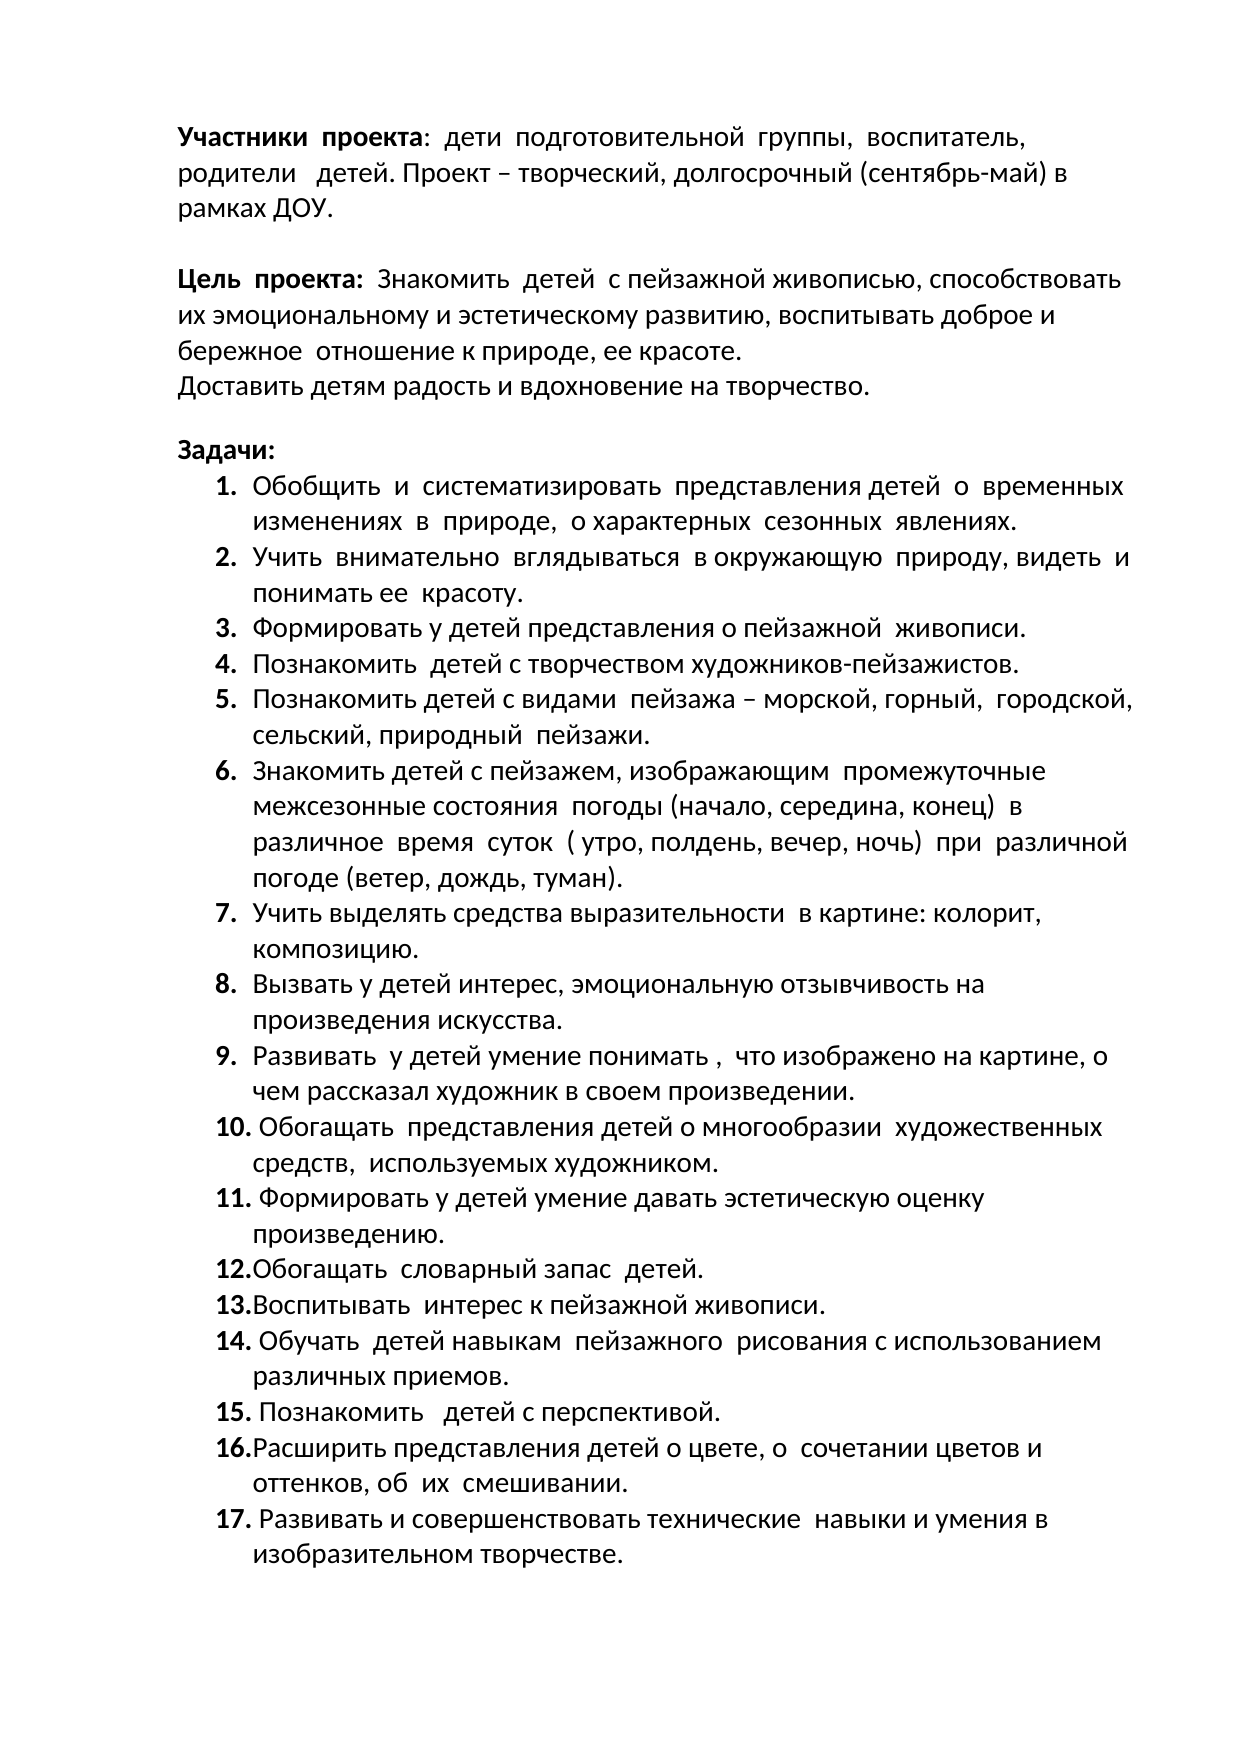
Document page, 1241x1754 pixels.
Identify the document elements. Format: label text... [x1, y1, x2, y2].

list Познакомить детей с творчеством художников-пейзажистов. [215, 645, 1152, 681]
text Цель проекта: Знакомить детей с пейзажной живописью, способствовать их эмоциональному и эстетическому развитию, воспитывать доброе и бережное отношение к природе, ее красоте. [177, 261, 1152, 367]
list Знакомить детей с пейзажем, изображающим промежуточные межсезонные состояния погоды (начало, середина, конец) в различное время суток ( утро, полдень, вечер, ночь) при различной погоде (ветер, дождь, туман). [215, 752, 1152, 894]
list Обучать детей навыкам пейзажного рисования с использованием различных приемов. [215, 1322, 1152, 1393]
text Задачи: [177, 431, 1152, 467]
list Познакомить детей с перспективой. [215, 1393, 1152, 1429]
list Воспитывать интерес к пейзажной живописи. [215, 1286, 1152, 1322]
text Участники проекта: дети подготовительной группы, воспитатель, родители детей. Проект – творческий, долгосрочный (сентябрь-май) в рамках ДОУ. [177, 118, 1152, 225]
list Развивать и совершенствовать технические навыки и умения в изобразительном творчестве. [215, 1500, 1152, 1571]
list Развивать у детей умение понимать , что изображено на картине, о чем рассказал художник в своем произведении. [215, 1037, 1152, 1108]
text Доставить детям радость и вдохновение на творчество. [177, 367, 1152, 403]
list Учить внимательно вглядываться в окружающую природу, видеть и понимать ее красоту. [215, 538, 1152, 609]
list Обобщить и систематизировать представления детей о временных изменениях в природе, о характерных сезонных явлениях. [215, 467, 1152, 538]
list Формировать у детей умение давать эстетическую оценку произведению. [215, 1179, 1152, 1251]
list Вызвать у детей интерес, эмоциональную отзывчивость на произведения искусства. [215, 966, 1152, 1037]
list Обогащать представления детей о многообразии художественных средств, используемых художником. [215, 1108, 1152, 1179]
list Познакомить детей с видами пейзажа – морской, горный, городской, сельский, природный пейзажи. [215, 681, 1152, 752]
list Учить выделять средства выразительности в картине: колорит, композицию. [215, 894, 1152, 966]
list Формировать у детей представления о пейзажной живописи. [215, 609, 1152, 645]
list Расширить представления детей о цвете, о сочетании цветов и оттенков, об их смешивании. [215, 1429, 1152, 1500]
list Обогащать словарный запас детей. [215, 1251, 1152, 1286]
